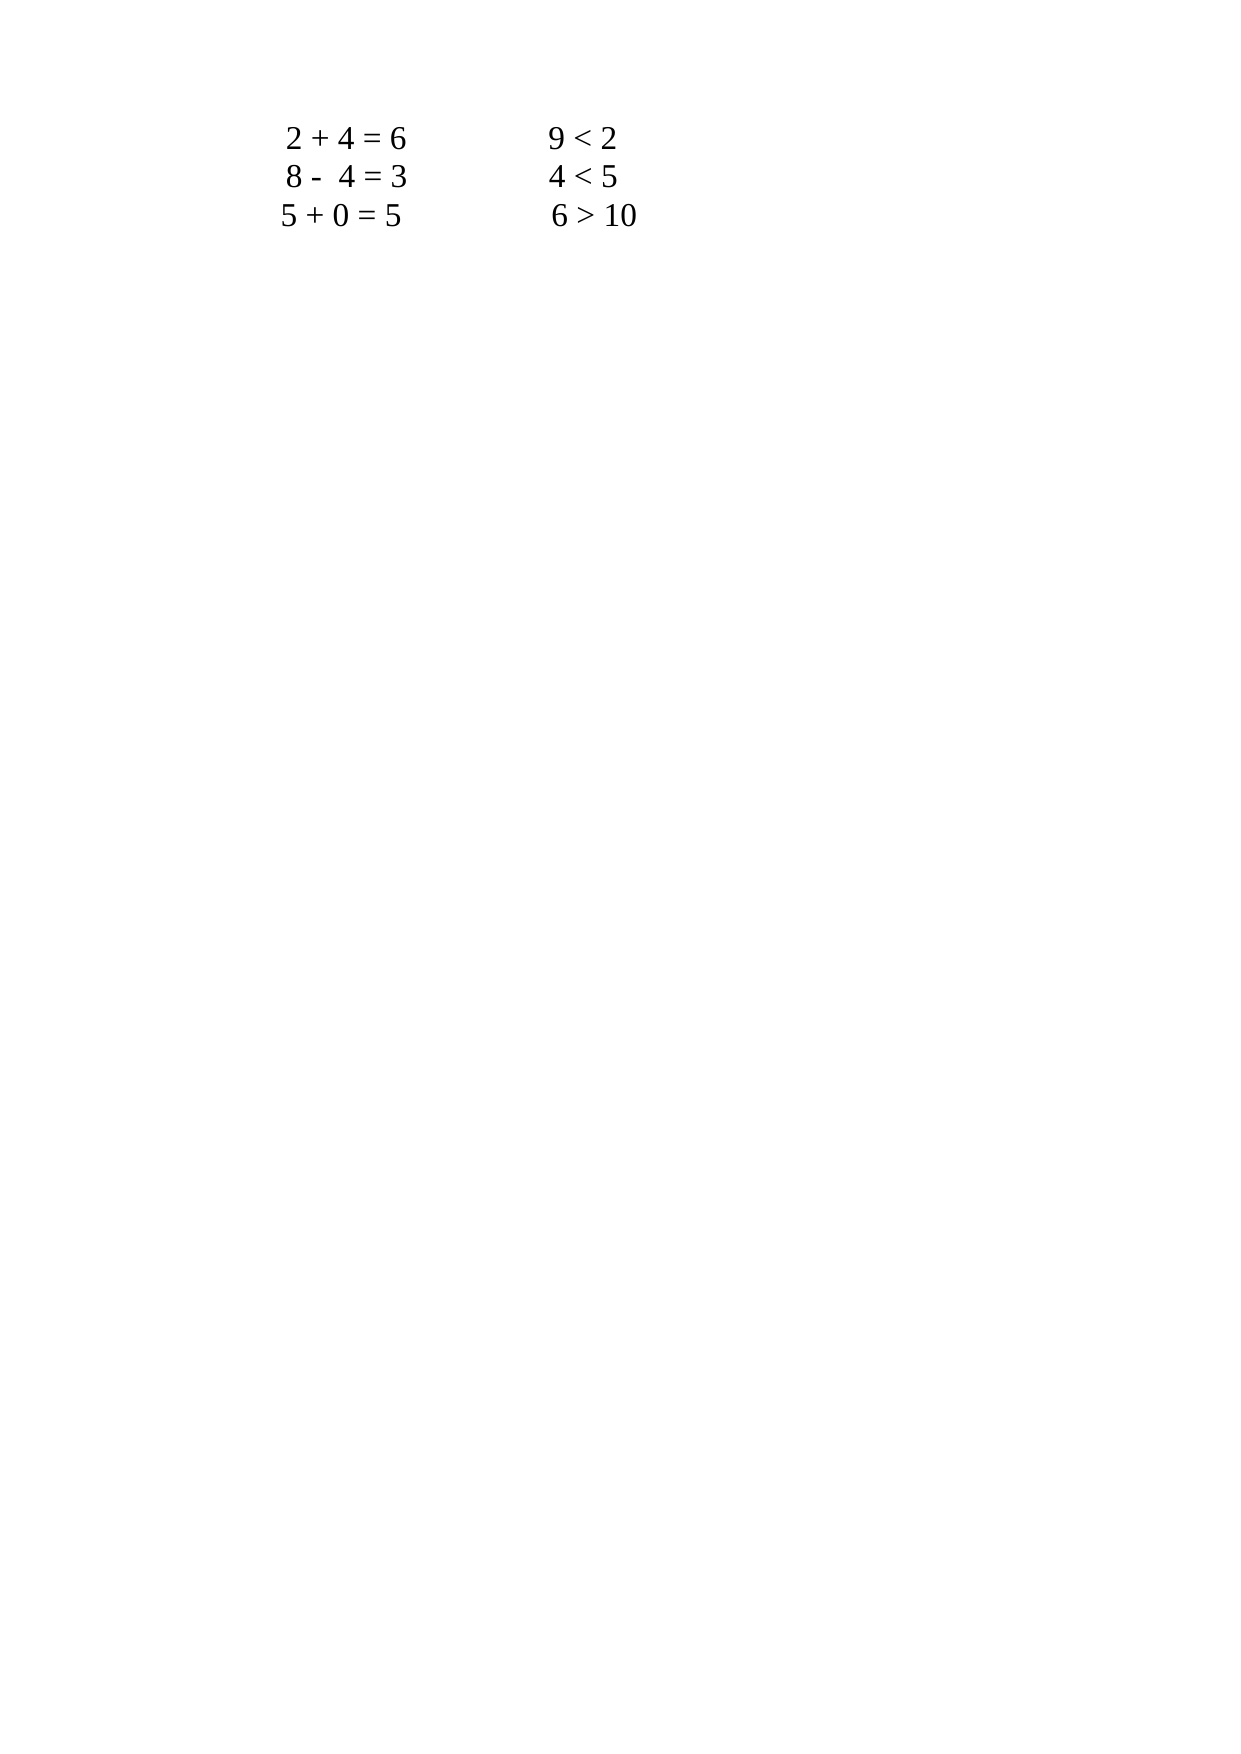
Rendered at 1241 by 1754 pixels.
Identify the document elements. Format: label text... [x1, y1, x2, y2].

text 2 + 4 = 6 9 < 2 [177, 118, 1152, 156]
text 5 + 0 = 5 6 > 10 [177, 195, 1152, 233]
text 8 - 4 = 3 4 < 5 [177, 156, 1152, 195]
